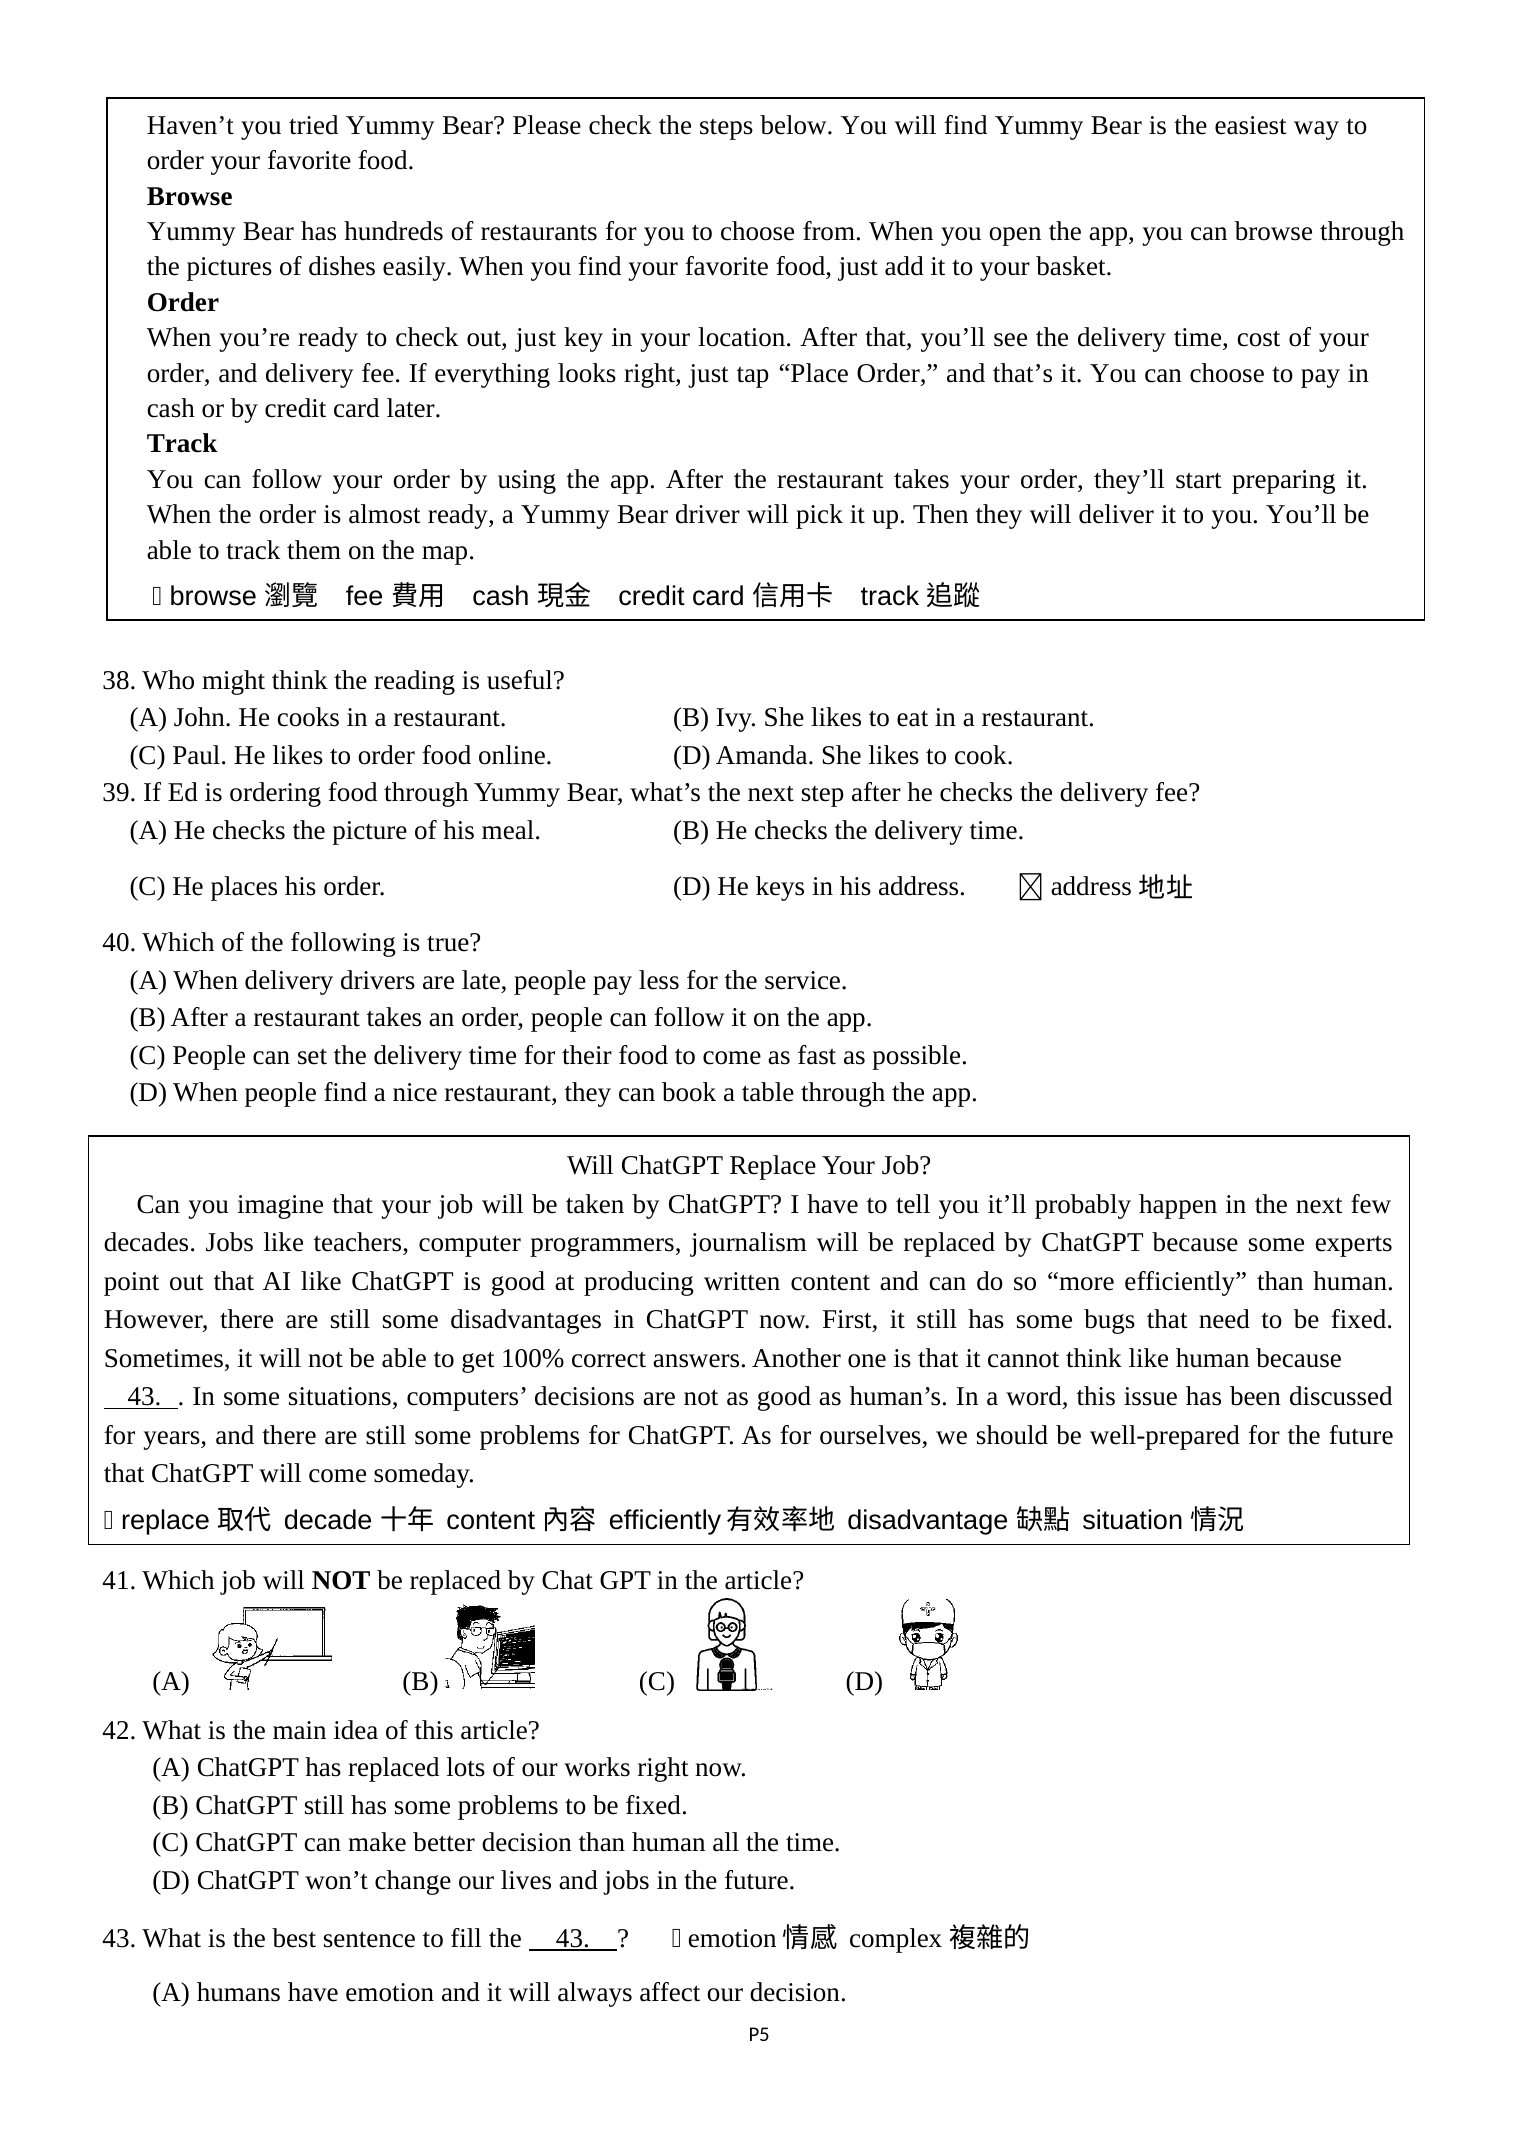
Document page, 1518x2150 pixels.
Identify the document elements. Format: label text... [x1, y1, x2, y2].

text 43. What is the best sentence to fill the 43. ? emotion 情感 complex 複雜的 [89, 1898, 1429, 1973]
text 39. If Ed is ordering food through Yummy Bear, what’s the next step after he checks the delivery fee? [89, 773, 1429, 811]
text (A) When delivery drivers are late, people pay less for the service. [89, 961, 1429, 998]
text (D) When people find a nice restaurant, they can book a table through the app. [89, 1073, 1429, 1111]
text (A) humans have emotion and it will always affect our decision. [89, 1973, 1429, 2011]
text (B) ChatGPT still has some problems to be fixed. [89, 1786, 1429, 1823]
text 38. Who might think the reading is useful? [89, 98, 1429, 698]
text (A) He checks the picture of his meal. (B) He checks the delivery time. [89, 811, 1429, 848]
text (A) John. He cooks in a restaurant. (B) Ivy. She likes to eat in a restaurant. [89, 698, 1429, 736]
text (C) He places his order. (D) He keys in his address. address 地址 [89, 848, 1429, 923]
text (A) (B) (C) (D) [89, 1598, 1429, 1711]
text (C) People can set the delivery time for their food to come as fast as possible. [89, 1036, 1429, 1073]
text (D) ChatGPT won’t change our lives and jobs in the future. [89, 1861, 1429, 1898]
text (C) Paul. He likes to order food online. (D) Amanda. She likes to cook. [89, 736, 1429, 773]
text 40. Which of the following is true? [89, 923, 1429, 961]
text (C) ChatGPT can make better decision than human all the time. [89, 1823, 1429, 1861]
text 41. Which job will NOT be replaced by Chat GPT in the article? [89, 1111, 1429, 1598]
text (B) After a restaurant takes an order, people can follow it on the app. [89, 998, 1429, 1036]
text 42. What is the main idea of this article? [89, 1711, 1429, 1748]
text (A) ChatGPT has replaced lots of our works right now. [89, 1748, 1429, 1786]
